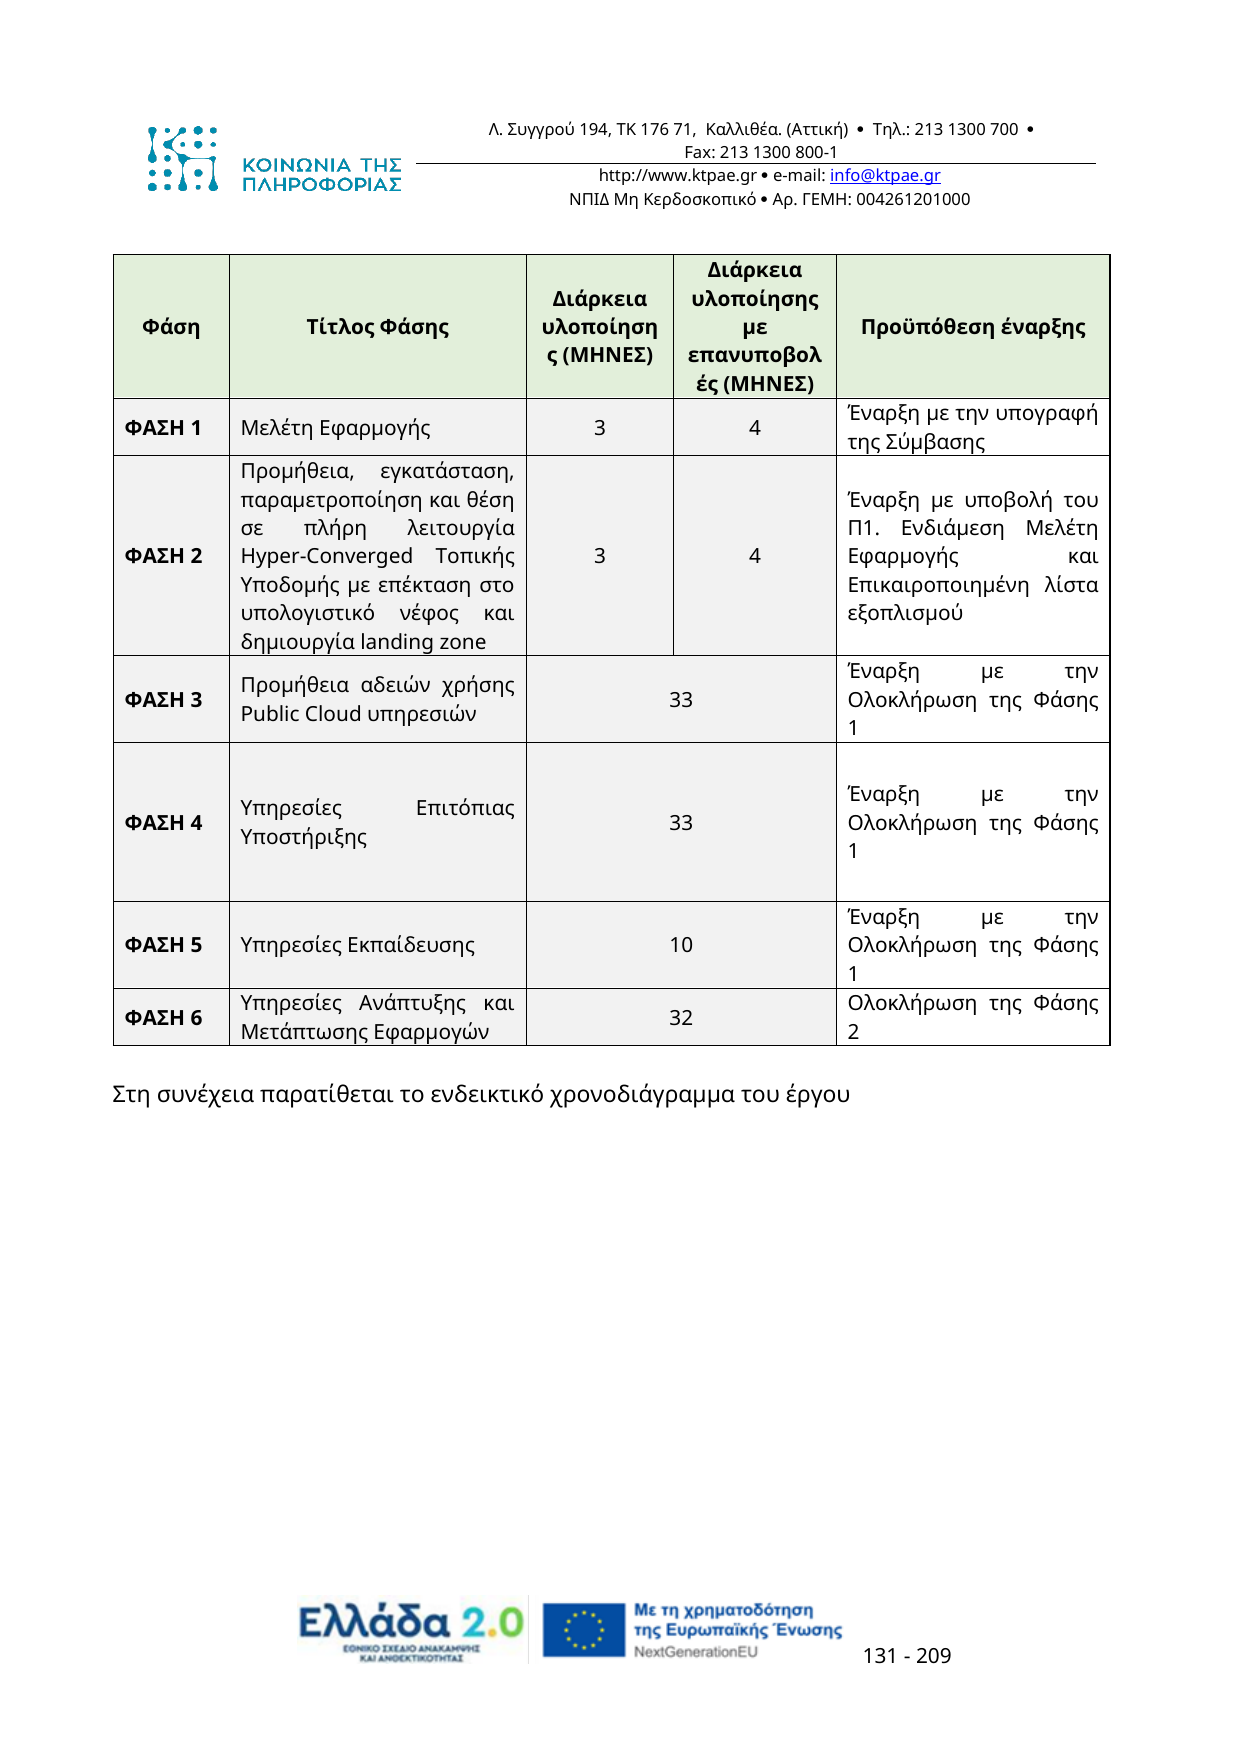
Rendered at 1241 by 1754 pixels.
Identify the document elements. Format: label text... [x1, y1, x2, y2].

table_cell Φάση [114, 255, 229, 397]
table_cell 4 [674, 456, 836, 655]
table_cell Προϋπόθεση έναρξης [837, 255, 1109, 397]
picture [134, 117, 417, 198]
table_cell ΦΑΣΗ 1 [114, 399, 229, 455]
table_cell Έναρξη με την Ολοκλήρωση της Φάσης 1 [837, 743, 1109, 901]
table_cell Έναρξη με την υπογραφή της Σύμβασης [837, 399, 1109, 455]
table_cell Προμήθεια αδειών χρήσης Public Cloud υπηρεσιών [230, 656, 526, 742]
table_cell Τίτλος Φάσης [230, 255, 526, 397]
table_cell 32 [527, 989, 836, 1045]
table_cell 33 [527, 656, 836, 742]
table_cell ΦΑΣΗ 2 [114, 456, 229, 655]
table_cell Υπηρεσίες Επιτόπιας Υποστήριξης [230, 743, 526, 901]
table_cell 33 [527, 743, 836, 901]
table_cell Έναρξη με την Ολοκλήρωση της Φάσης 1 [837, 656, 1109, 742]
table_cell 3 [527, 399, 673, 455]
table_cell 4 [674, 399, 836, 455]
table_cell Έναρξη με υποβολή του Π1. Ενδιάμεση Μελέτη Εφαρμογής και Επικαιροποιημένη λίστα εξοπλισμού [837, 456, 1109, 655]
table_cell Προμήθεια, εγκατάσταση, παραμετροποίηση και θέση σε πλήρη λειτουργία Hyper-Converged Τοπικής Υποδομής με επέκταση στο υπολογιστικό νέφος και δημιουργία landing zone [230, 456, 526, 655]
table_cell ΦΑΣΗ 5 [114, 902, 229, 987]
table_cell Διάρκεια υλοποίησης με επανυποβολές (ΜΗΝΕΣ) [674, 255, 836, 397]
table_cell ΦΑΣΗ 4 [114, 743, 229, 901]
table_cell Ολοκλήρωση της Φάσης 2 [837, 989, 1109, 1045]
table_cell ΦΑΣΗ 3 [114, 656, 229, 742]
table_cell Υπηρεσίες Εκπαίδευσης [230, 902, 526, 987]
table_cell 3 [527, 456, 673, 655]
table_cell Υπηρεσίες Ανάπτυξης και Μετάπτωσης Εφαρμογών [230, 989, 526, 1045]
text Στη συνέχεια παρατίθεται το ενδεικτικό χρονοδιάγραμμα του έργου [112, 1078, 1128, 1109]
table_cell 10 [527, 902, 836, 987]
table_cell Διάρκεια υλοποίησης (ΜΗΝΕΣ) [527, 255, 673, 397]
table_cell ΦΑΣΗ 6 [114, 989, 229, 1045]
table_cell Έναρξη με την Ολοκλήρωση της Φάσης 1 [837, 902, 1109, 987]
table_cell Μελέτη Εφαρμογής [230, 399, 526, 455]
picture [297, 1595, 852, 1664]
